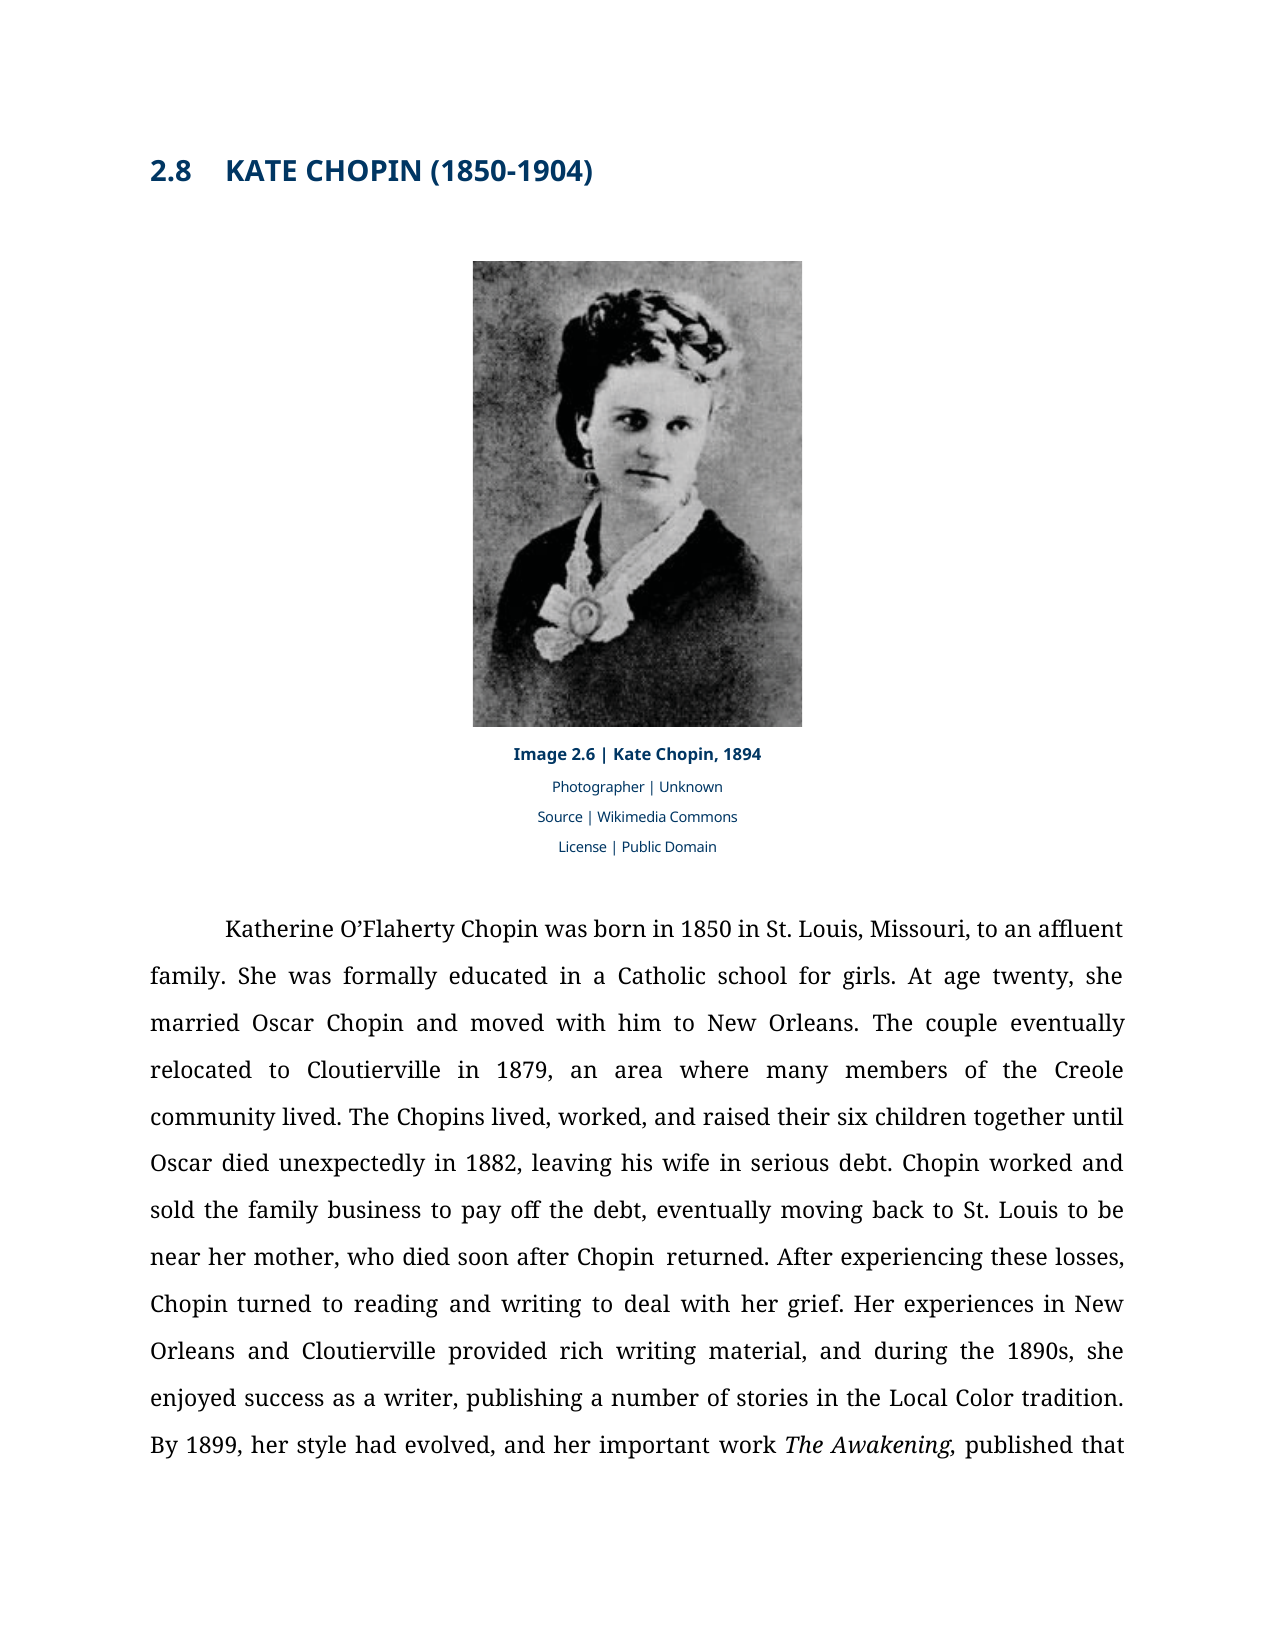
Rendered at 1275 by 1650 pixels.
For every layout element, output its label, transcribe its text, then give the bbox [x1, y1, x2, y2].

text Source | Wikimedia Commons [150, 807, 1125, 826]
text Photographer | Unknown [150, 777, 1125, 797]
text License | Public Domain [150, 836, 1125, 856]
subtitle KATE CHOPIN (1850-1904) [150, 150, 1125, 190]
text Image 2.6 | Kate Chopin, 1894 [150, 743, 1125, 765]
picture [472, 261, 803, 727]
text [150, 913, 1125, 1460]
